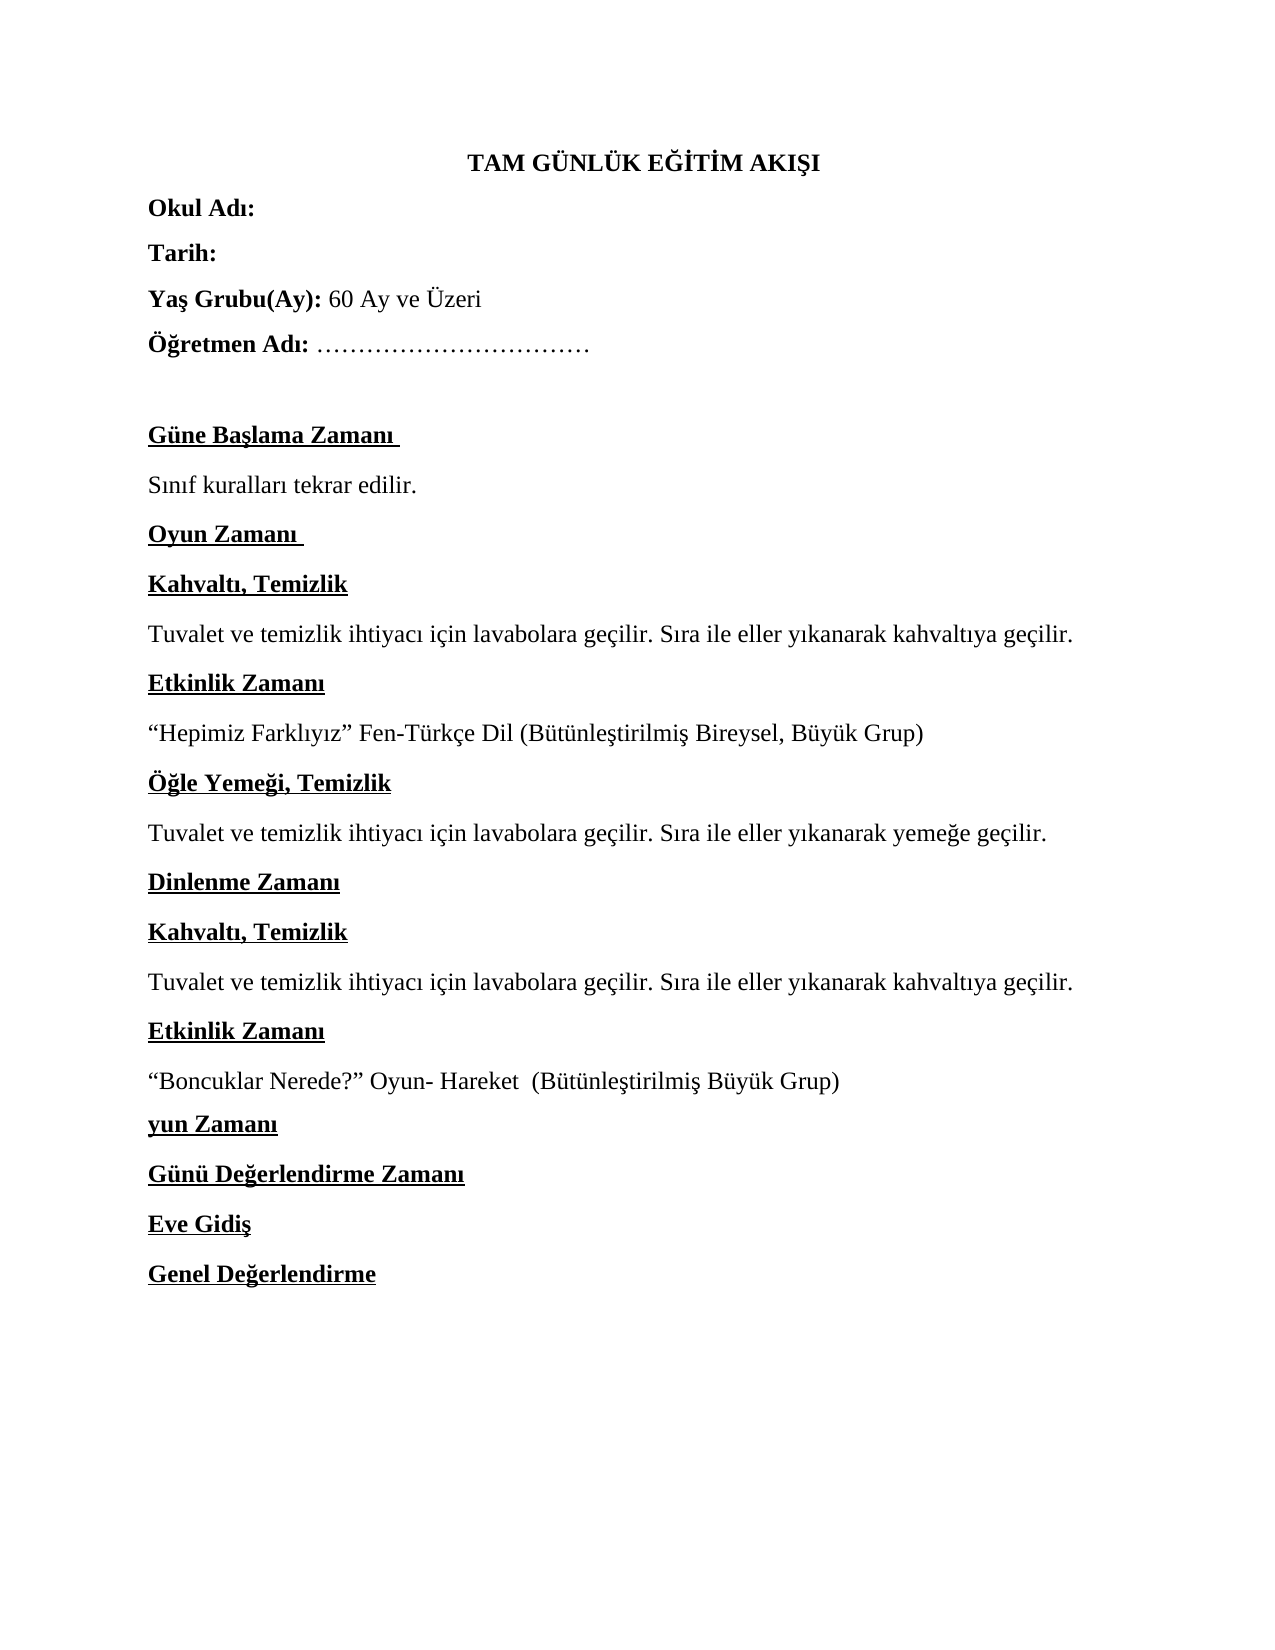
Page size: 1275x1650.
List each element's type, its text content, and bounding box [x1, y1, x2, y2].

text Tuvalet ve temizlik ihtiyacı için lavabolara geçilir. Sıra ile eller yıkanarak kahvaltıya geçilir. [148, 967, 1127, 995]
text Eve Gidiş [148, 1209, 1127, 1238]
text Yaş Grubu(Ay): 60 Ay ve Üzeri [148, 284, 1127, 313]
text Kahvaltı, Temizlik [148, 917, 1127, 946]
text Etkinlik Zamanı [148, 668, 1127, 697]
text Genel Değerlendirme [148, 1259, 1127, 1287]
text TAM GÜNLÜK EĞİTİM AKIŞI [148, 148, 1127, 176]
text Sınıf kuralları tekrar edilir. [148, 470, 1127, 498]
text Öğle Yemeği, Temizlik [148, 768, 1127, 797]
text Tuvalet ve temizlik ihtiyacı için lavabolara geçilir. Sıra ile eller yıkanarak kahvaltıya geçilir. [148, 619, 1127, 648]
text yun Zamanı [148, 1109, 1127, 1138]
text Günü Değerlendirme Zamanı [148, 1159, 1127, 1188]
text Okul Adı: [148, 193, 1127, 222]
text Tarih: [148, 238, 1127, 267]
text Dinlenme Zamanı [148, 867, 1127, 896]
text Güne Başlama Zamanı [148, 420, 1127, 449]
text “Boncuklar Nerede?” Oyun- Hareket (Bütünleştirilmiş Büyük Grup) [148, 1066, 1127, 1095]
text Tuvalet ve temizlik ihtiyacı için lavabolara geçilir. Sıra ile eller yıkanarak yemeğe geçilir. [148, 818, 1127, 846]
text “Hepimiz Farklıyız” Fen-Türkçe Dil (Bütünleştirilmiş Bireysel, Büyük Grup) [148, 718, 1127, 747]
text Oyun Zamanı [148, 519, 1127, 548]
text Kahvaltı, Temizlik [148, 569, 1127, 598]
text Öğretmen Adı: …………………………… [148, 329, 1127, 358]
text Etkinlik Zamanı [148, 1016, 1127, 1045]
